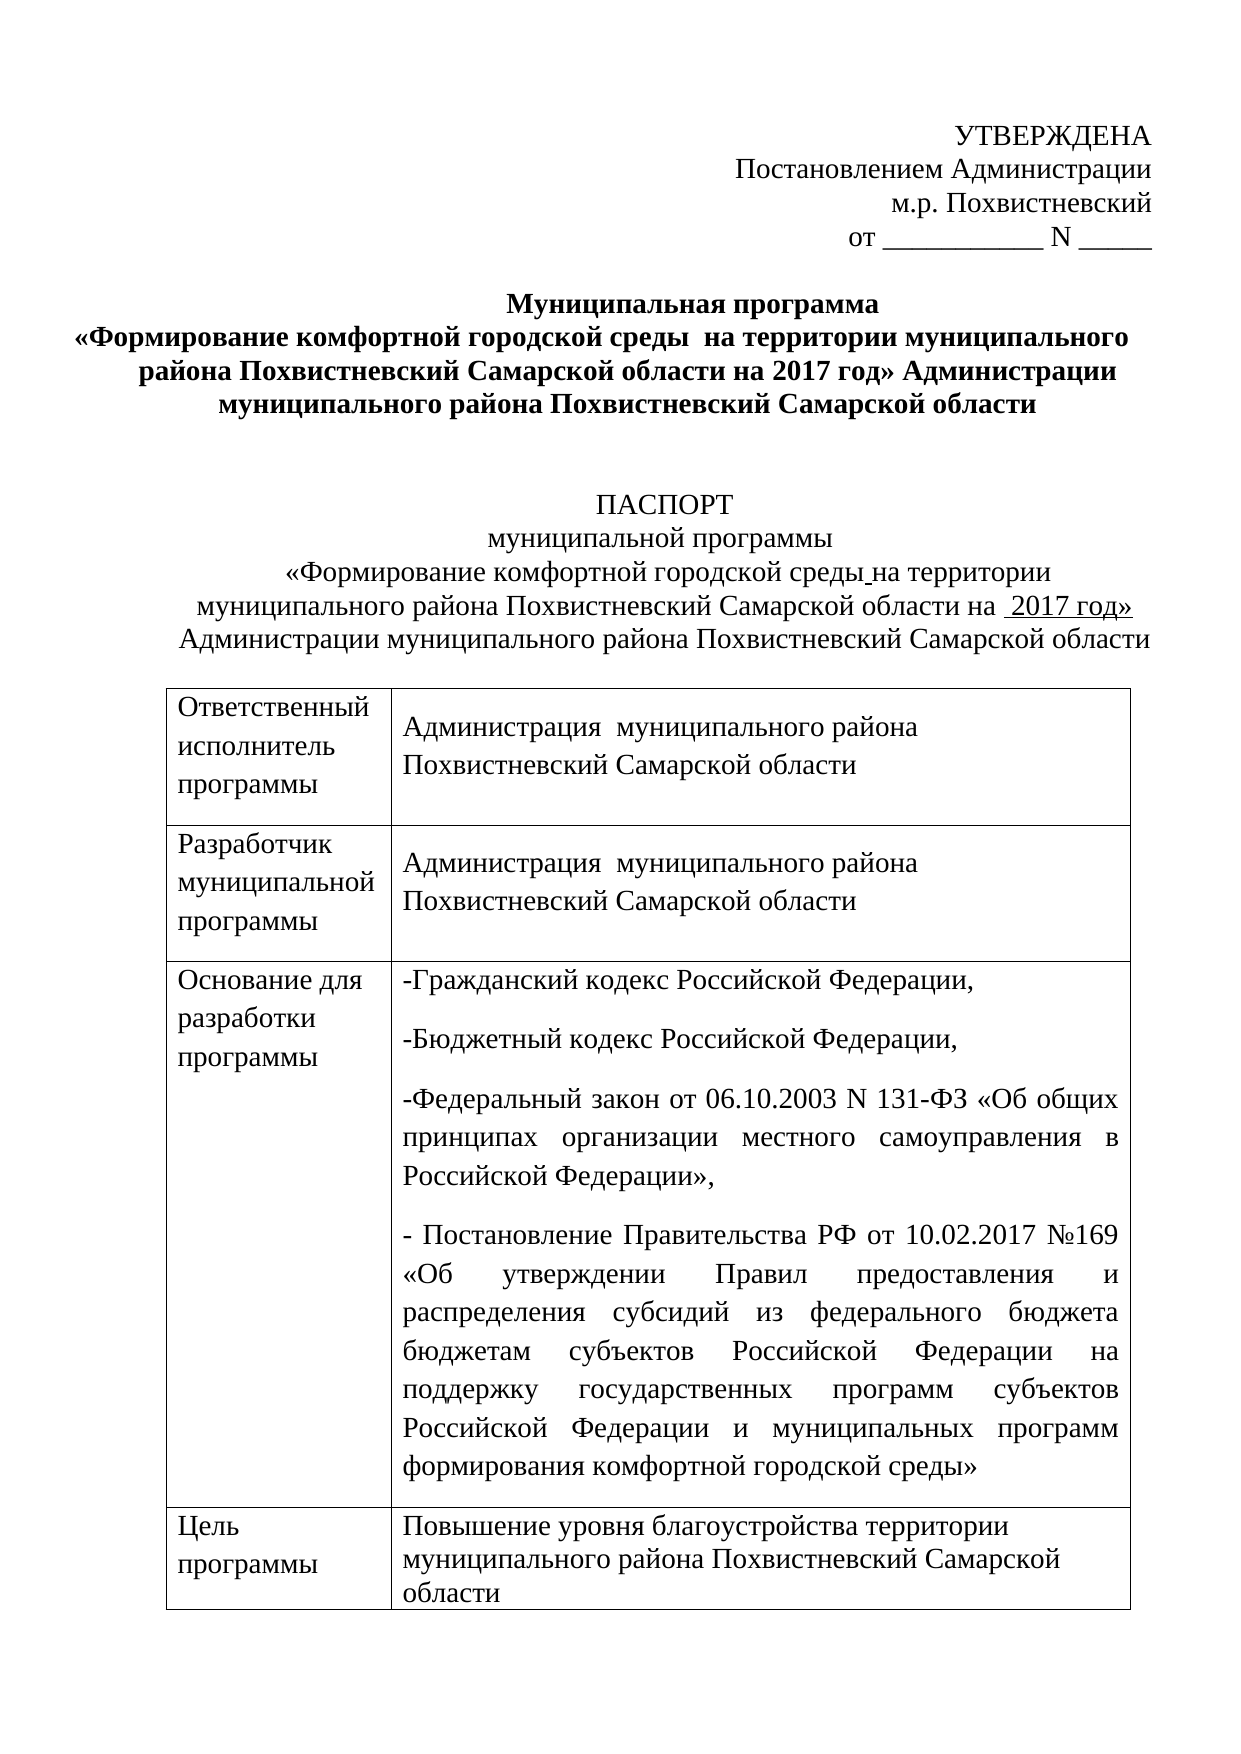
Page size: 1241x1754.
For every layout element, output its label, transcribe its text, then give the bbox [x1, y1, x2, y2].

text Муниципальная программа [177, 286, 1152, 319]
table_header Администрация муниципального района Похвистневский Самарской области [392, 689, 1130, 825]
text УТВЕРЖДЕНА [177, 118, 1152, 152]
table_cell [392, 1508, 1130, 1608]
text ПАСПОРТ [177, 487, 1152, 521]
table_cell Цель программы [167, 1508, 391, 1608]
table_cell Разработчик муниципальной программы [167, 826, 391, 961]
table_header Ответственный исполнитель программы [167, 689, 391, 825]
table_cell -Гражданский кодекс Российской Федерации, -Бюджетный кодекс Российской Федерации, -Федеральный закон от 06.10.2003 N 131-ФЗ «Об общих принципах организации местного самоуправления в Российской Федерации», - Постановление Правительства РФ от 10.02.2017 №169 «Об утверждении Правил предоставления и распределения субсидий из федерального бюджета бюджетам субъектов Российской Федерации на поддержку государственных программ субъектов Российской Федерации и муниципальных программ формирования комфортной городской среды» [392, 962, 1130, 1507]
text Постановлением Администрации [177, 152, 1152, 185]
text «Формирование комфортной городской среды на территории муниципального района Похвистневский Самарской области на 2017 год» Администрации муниципального района Похвистневский Самарской области [177, 554, 1152, 655]
text «Формирование комфортной городской среды на территории муниципального района Похвистневский Самарской области на 2017 год» Администрации муниципального района Похвистневский Самарской области [44, 319, 1152, 420]
text от ___________ N _____ [177, 219, 1152, 252]
text муниципальной программы [177, 521, 1152, 554]
text м.р. Похвистневский [177, 185, 1152, 219]
table_cell Основание для разработки программы [167, 962, 391, 1507]
table_cell Администрация муниципального района Похвистневский Самарской области [392, 826, 1130, 961]
